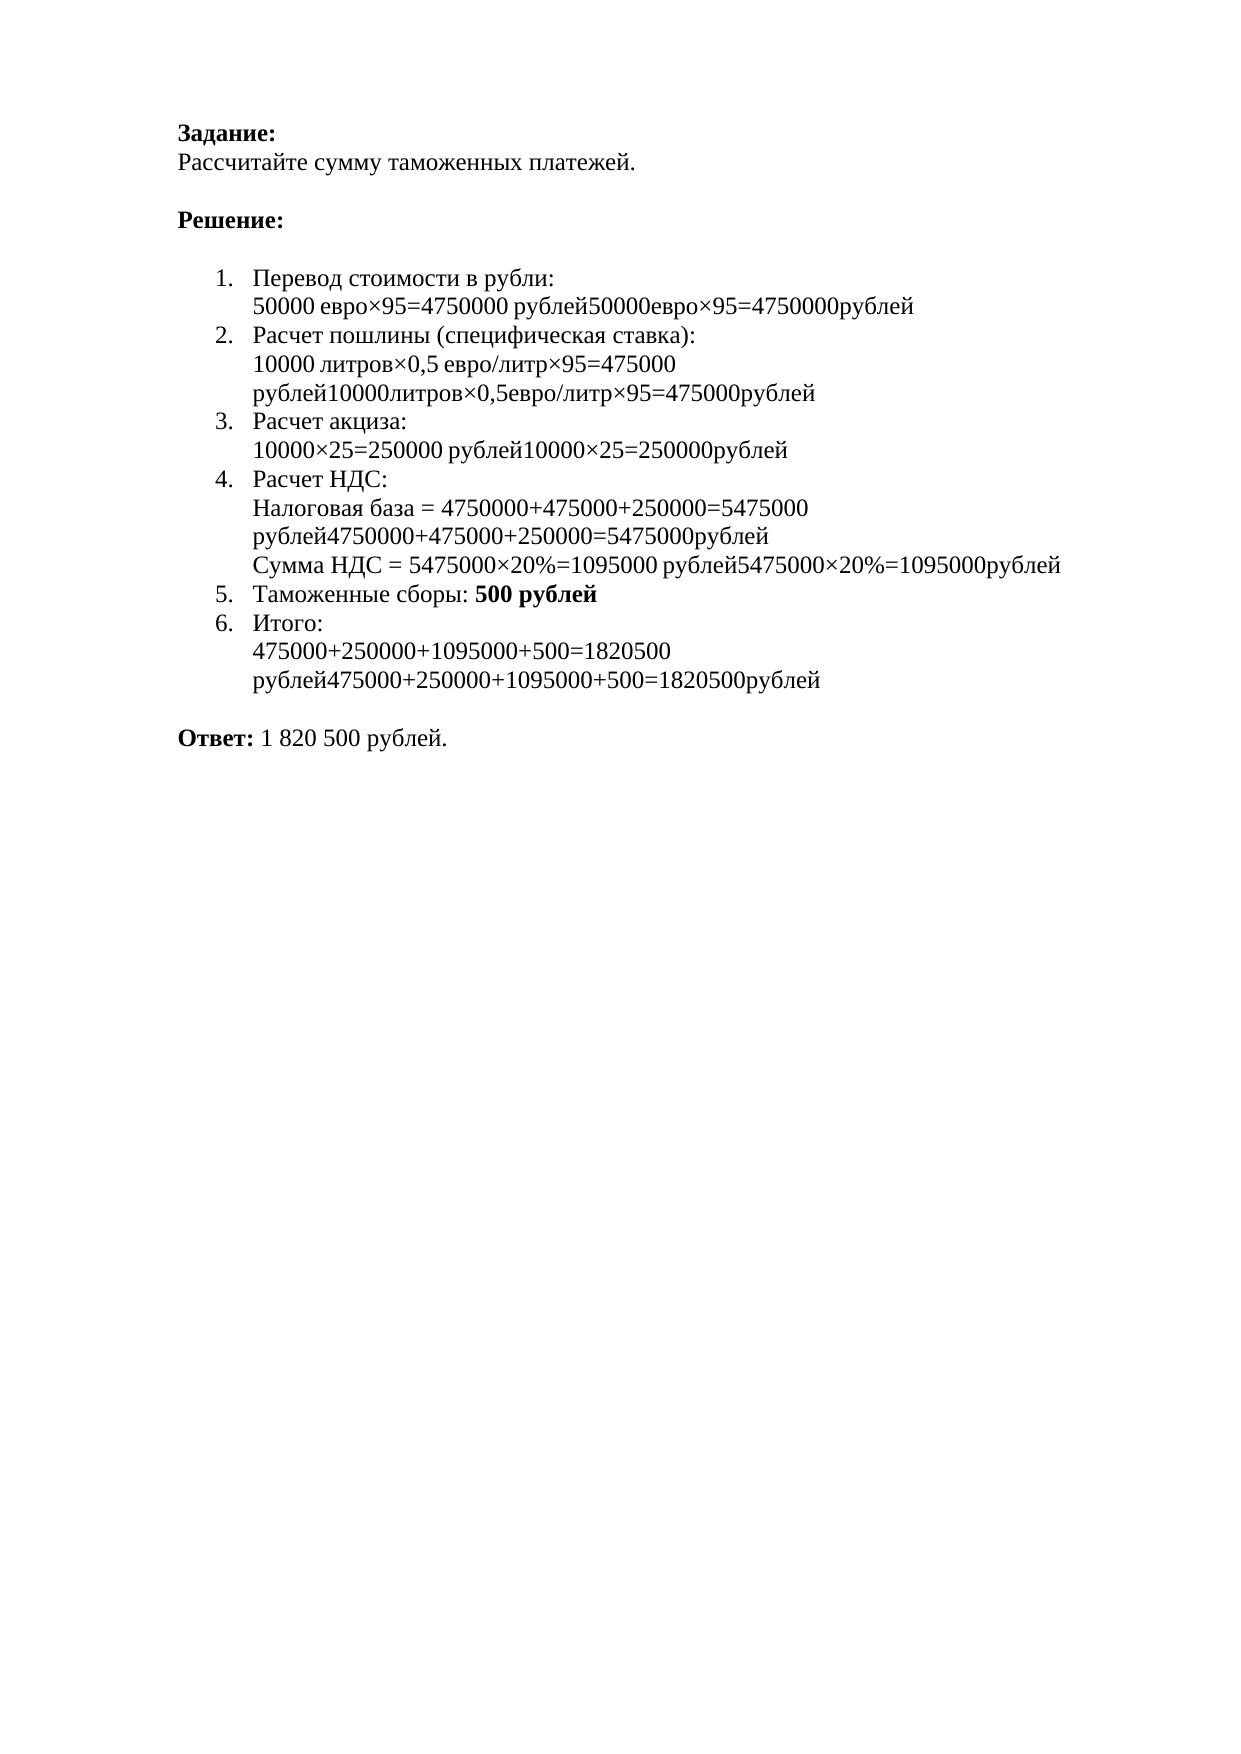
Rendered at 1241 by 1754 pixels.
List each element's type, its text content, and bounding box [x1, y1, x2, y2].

text Решение: [177, 205, 1152, 233]
list Расчет пошлины (специфическая ставка): 10000 литров×0,5 евро/литр×95=475000 рублей10000литров×0,5евро/литр×95=475000рублей [215, 320, 1152, 406]
list Расчет акциза: 10000×25=250000 рублей10000×25=250000рублей [215, 406, 1152, 464]
list Таможенные сборы: 500 рублей [215, 579, 1152, 608]
list Итого: 475000+250000+1095000+500=1820500 рублей475000+250000+1095000+500=1820500рублей [215, 608, 1152, 694]
text Задание: Рассчитайте сумму таможенных платежей. [177, 118, 1152, 176]
list Перевод стоимости в рубли: 50000 евро×95=4750000 рублей50000евро×95=4750000рублей [215, 263, 1152, 320]
text Ответ: 1 820 500 рублей. [177, 723, 1152, 752]
list Расчет НДС: Налоговая база = 4750000+475000+250000=5475000 рублей4750000+475000+250000=5475000рублей Сумма НДС = 5475000×20%=1095000 рублей5475000×20%=1095000рублей [215, 464, 1152, 579]
